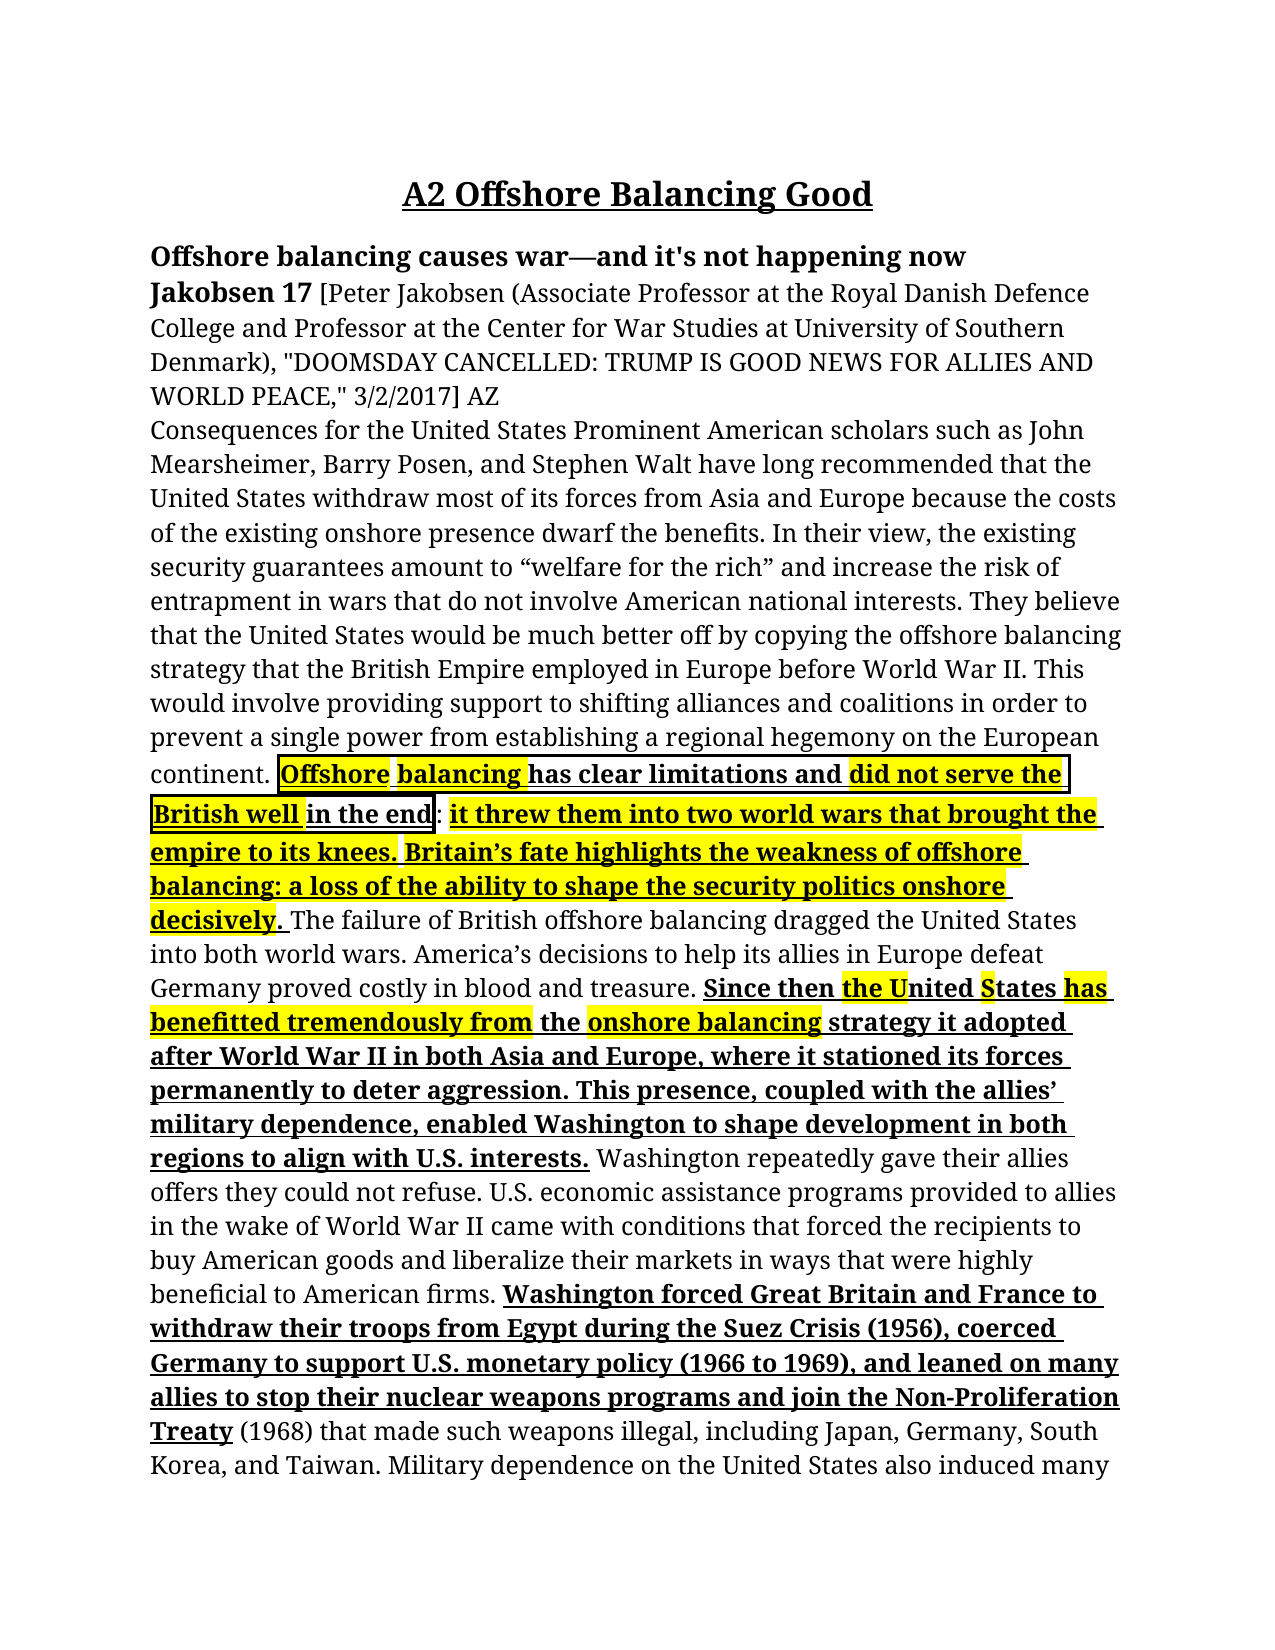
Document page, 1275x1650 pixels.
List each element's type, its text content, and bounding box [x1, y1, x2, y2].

text Jakobsen 17 [Peter Jakobsen (Associate Professor at the Royal Danish Defence College and Professor at the Center for War Studies at University of Southern Denmark), "DOOMSDAY CANCELLED: TRUMP IS GOOD NEWS FOR ALLIES AND WORLD PEACE," 3/2/2017] AZ [150, 274, 1125, 413]
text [150, 413, 1125, 1481]
subtitle Offshore balancing causes war—and it's not happening now [150, 237, 1125, 274]
subtitle A2 Offshore Balancing Good [150, 171, 1125, 216]
